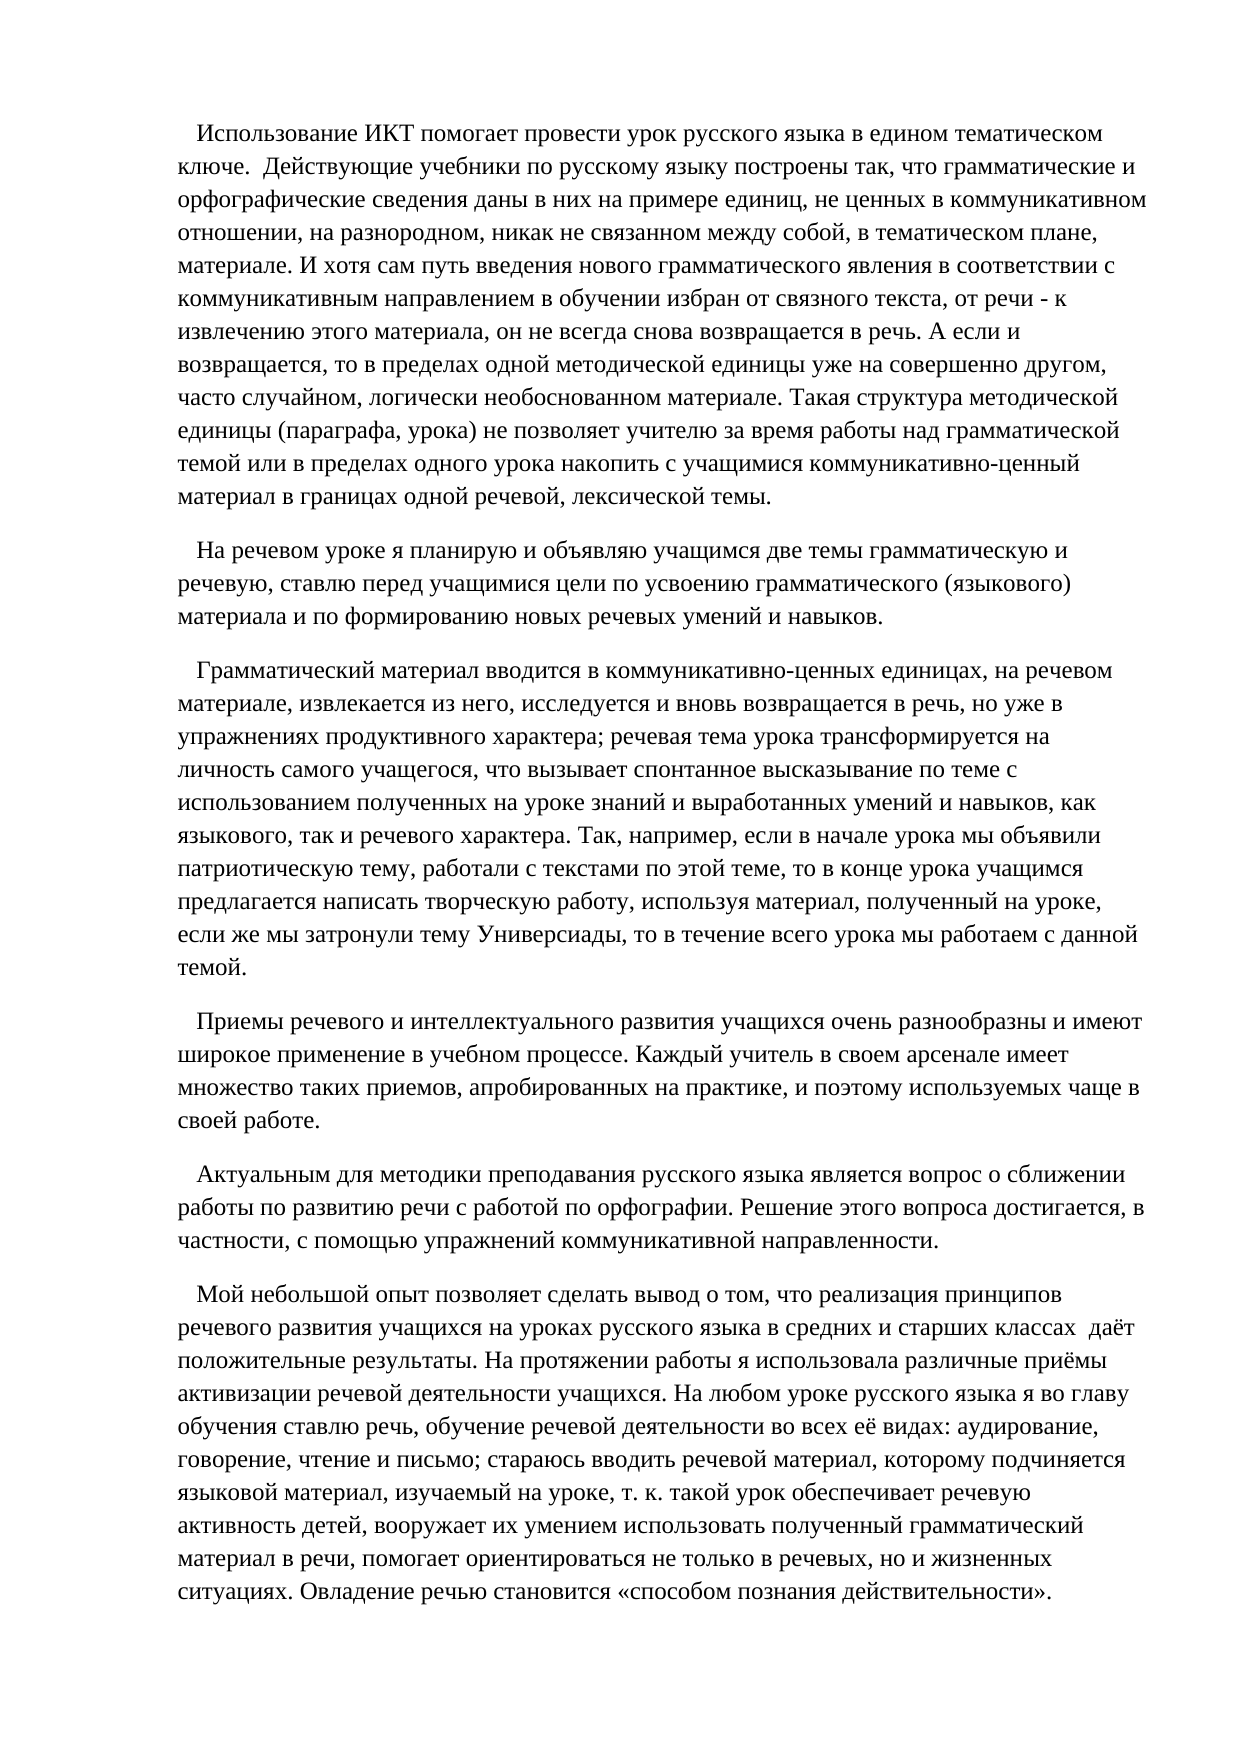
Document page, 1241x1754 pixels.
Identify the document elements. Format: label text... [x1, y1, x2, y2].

text Приемы речевого и интеллектуального развития учащихся очень разнообразны и имеют широкое применение в учебном процессе. Каждый учитель в своем арсенале имеет множество таких приемов, апробированных на практике, и поэтому используемых чаще в своей работе. [177, 1006, 1152, 1134]
text Использование ИКТ помогает провести урок русского языка в едином тематическом ключе. Действующие учебники по русскому языку построены так, что грамматические и орфографические сведения даны в них на примере единиц, не ценных в коммуникативном отношении, на разнородном, никак не связанном между собой, в тематическом плане, материале. И хотя сам путь введения нового грамматического явления в соответствии с коммуникативным направлением в обучении избран от связного текста, от речи - к извлечению этого материала, он не всегда снова возвращается в речь. А если и возвращается, то в пределах одной методической единицы уже на совершенно другом, часто случайном, логически необоснованном материале. Такая структура методической единицы (параграфа, урока) не позволяет учителю за время работы над грамматической темой или в пределах одного урока накопить с учащимися коммуникативно-ценный материал в границах одной речевой, лексической темы. [177, 118, 1152, 510]
text Актуальным для методики преподавания русского языка является вопрос о сближении работы по развитию речи с работой по орфографии. Решение этого вопроса достигается, в частности, с помощью упражнений коммуникативной направленности. [177, 1159, 1152, 1254]
text Мой небольшой опыт позволяет сделать вывод о том, что реализация принципов речевого развития учащихся на уроках русского языка в средних и старших клaccax даёт положительные результаты. На протяжении работы я использовала различные приёмы активизации речевой деятельности учащихся. На любом уроке русского языка я во главу обучения ставлю речь, обучение речевой деятельности во всех её видах: аудирование, говорение, чтение и письмо; стараюсь вводить речевой материал, которому подчиняется языковой материал, изучаемый на уроке, т. к. такой урок обеспечивает речевую активность детей, вооружает их умением использовать полученный грамматический материал в речи, помогает ориентироваться не только в речевых, но и жизненных ситуациях. Овладение речью становится «способом познания действительности». [177, 1279, 1152, 1605]
text На речевом уроке я планирую и объявляю учащимся две темы грамматическую и речевую, ставлю перед учащимися цели по усвоению грамматического (языкового) материала и по формированию новых речевых умений и навыков. [177, 535, 1152, 630]
text Грамматический материал вводится в коммуникативно-ценных единицах, на речевом материале, извлекается из него, исследуется и вновь возвращается в речь, но уже в упражнениях продуктивного характера; речевая тема урока трансформируется на личность самого учащегося, что вызывает спонтанное высказывание по теме с использованием полученных на уроке знаний и выработанных умений и навыков, как языкового, так и речевого характера. Так, например, если в начале урока мы объявили патриотическую тему, работали с текстами по этой теме, то в конце урока учащимся предлагается написать творческую работу, используя материал, полученный на уроке, если же мы затронули тему Универсиады, то в течение всего урока мы работаем с данной темой. [177, 655, 1152, 981]
